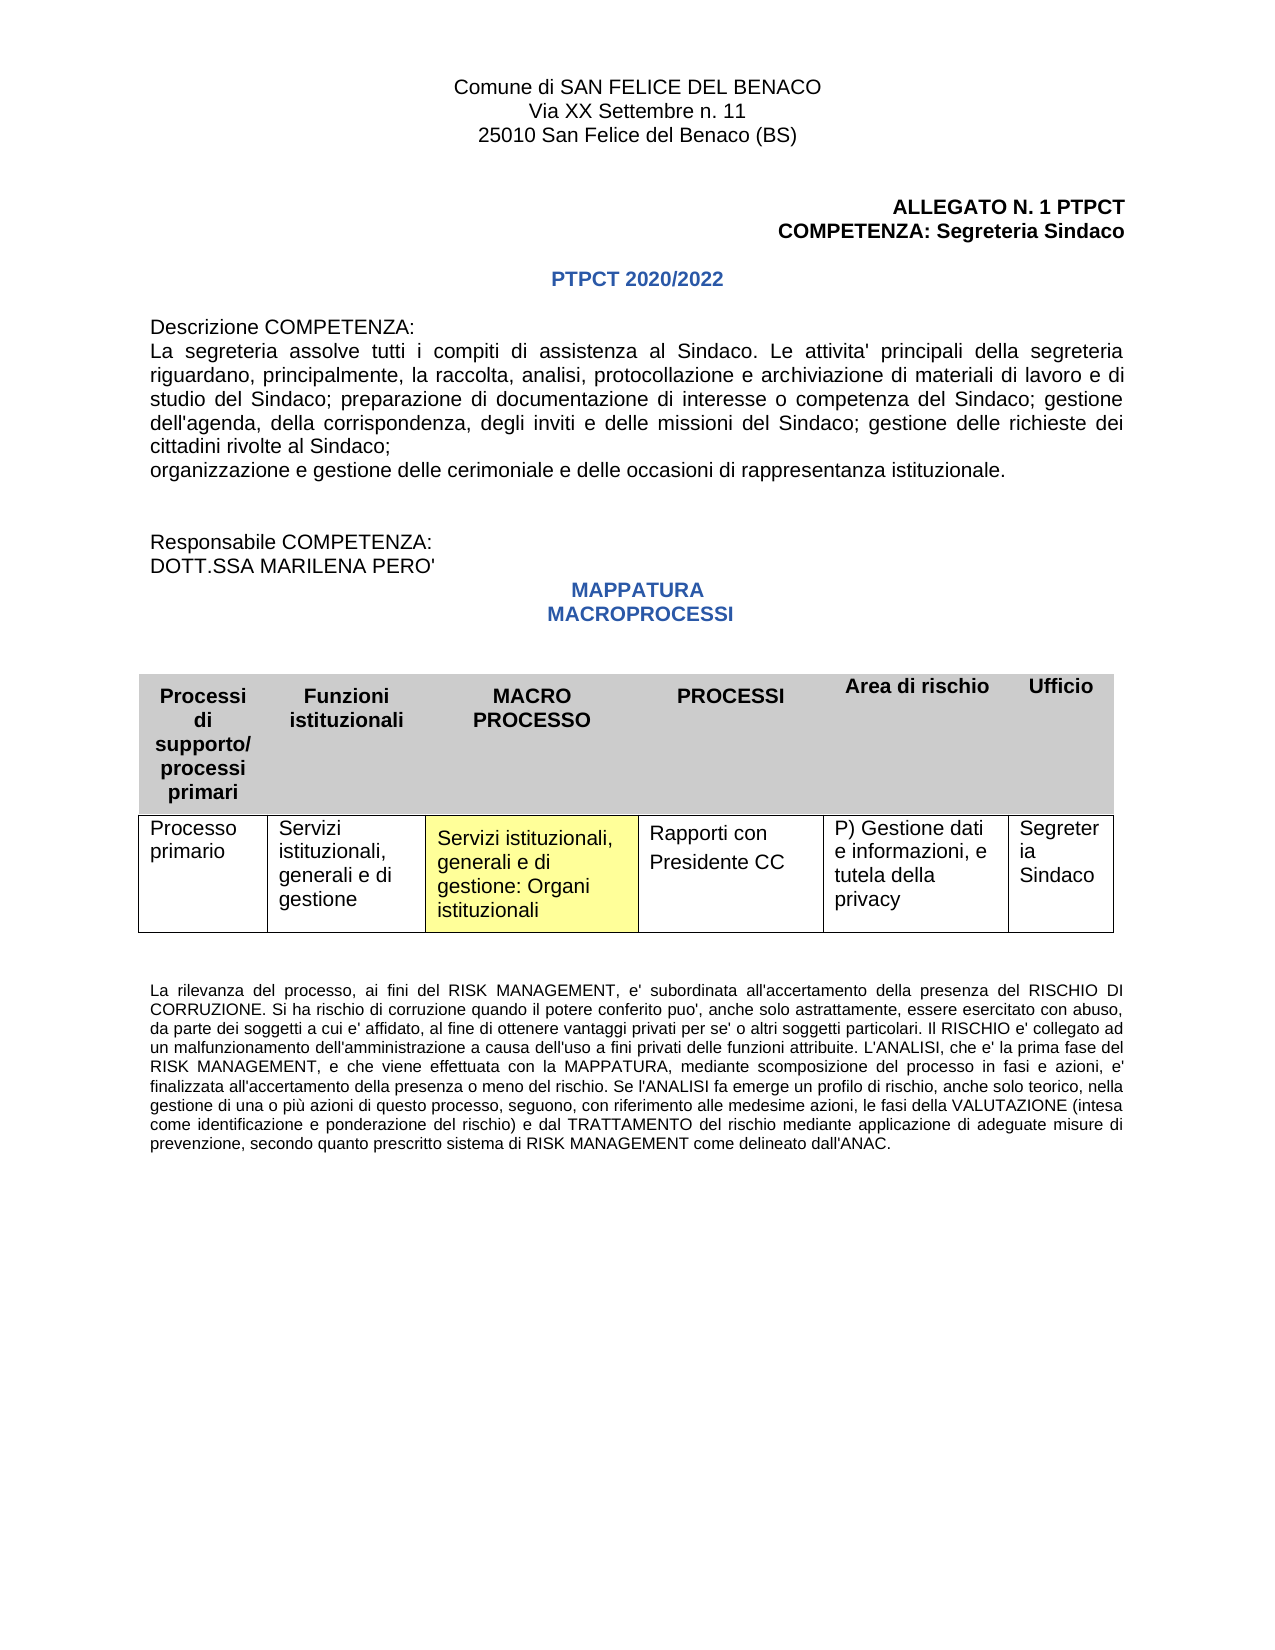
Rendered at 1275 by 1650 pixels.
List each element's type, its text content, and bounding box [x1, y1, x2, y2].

text Responsabile COMPETENZA: [150, 530, 1125, 554]
table_header PROCESSI [638, 674, 823, 814]
text MAPPATURA [150, 578, 1125, 602]
table_cell P) Gestione dati e informazioni, e tutela della privacy [824, 816, 1008, 932]
table_header Ufficio [1008, 674, 1114, 814]
text Descrizione COMPETENZA: [150, 314, 1125, 338]
table_header Processi di supporto/processi primari [139, 674, 267, 814]
table_cell Segreteria Sindaco [1009, 816, 1113, 932]
text MACROPROCESSI [150, 602, 1125, 626]
table_header Area di rischio [823, 674, 1008, 814]
table_cell Servizi istituzionali, generali e di gestione: Organi istituzionali [426, 816, 638, 932]
table_cell Rapporti con Presidente CC [639, 816, 823, 932]
text La segreteria assolve tutti i compiti di assistenza al Sindaco. Le attivita' principali della segreteria riguardano, principalmente, la raccolta, analisi, protocollazione e archiviazione di materiali di lavoro e di studio del Sindaco; preparazione di documentazione di interesse o competenza del Sindaco; gestione dell'agenda, della corrispondenza, degli inviti e delle missioni del Sindaco; gestione delle richieste dei cittadini rivolte al Sindaco; [150, 338, 1125, 458]
table_cell Servizi istituzionali, generali e di gestione [268, 816, 425, 932]
table_header Funzioni istituzionali [267, 674, 426, 814]
table_cell Processo primario [139, 816, 267, 932]
text organizzazione e gestione delle cerimoniale e delle occasioni di rappresentanza istituzionale. [150, 458, 1125, 482]
text DOTT.SSA MARILENA PERO' [150, 554, 1125, 578]
text COMPETENZA: Segreteria Sindaco [150, 219, 1125, 243]
text Via XX Settembre n. 11 [150, 99, 1125, 123]
text PTPCT 2020/2022 [150, 267, 1125, 291]
text 25010 San Felice del Benaco (BS) [150, 123, 1125, 147]
table_header MACRO PROCESSO [426, 674, 638, 814]
text Comune di SAN FELICE DEL BENACO [150, 75, 1125, 99]
text ALLEGATO N. 1 PTPCT [150, 195, 1125, 219]
text La rilevanza del processo, ai fini del RISK MANAGEMENT, e' subordinata all'accertamento della presenza del RISCHIO DI CORRUZIONE. Si ha rischio di corruzione quando il potere conferito puo', anche solo astrattamente, essere esercitato con abuso, da parte dei soggetti a cui e' affidato, al fine di ottenere vantaggi privati per se' o altri soggetti particolari. Il RISCHIO e' collegato ad un malfunzionamento dell'amministrazione a causa dell'uso a fini privati delle funzioni attribuite. L'ANALISI, che e' la prima fase del RISK MANAGEMENT, e che viene effettuata con la MAPPATURA, mediante scomposizione del processo in fasi e azioni, e' finalizzata all'accertamento della presenza o meno del rischio. Se l'ANALISI fa emerge un profilo di rischio, anche solo teorico, nella gestione di una o più azioni di questo processo, seguono, con riferimento alle medesime azioni, le fasi della VALUTAZIONE (intesa come identificazione e ponderazione del rischio) e dal TRATTAMENTO del rischio mediante applicazione di adeguate misure di prevenzione, secondo quanto prescritto sistema di RISK MANAGEMENT come delineato dall'ANAC. [150, 981, 1125, 1153]
